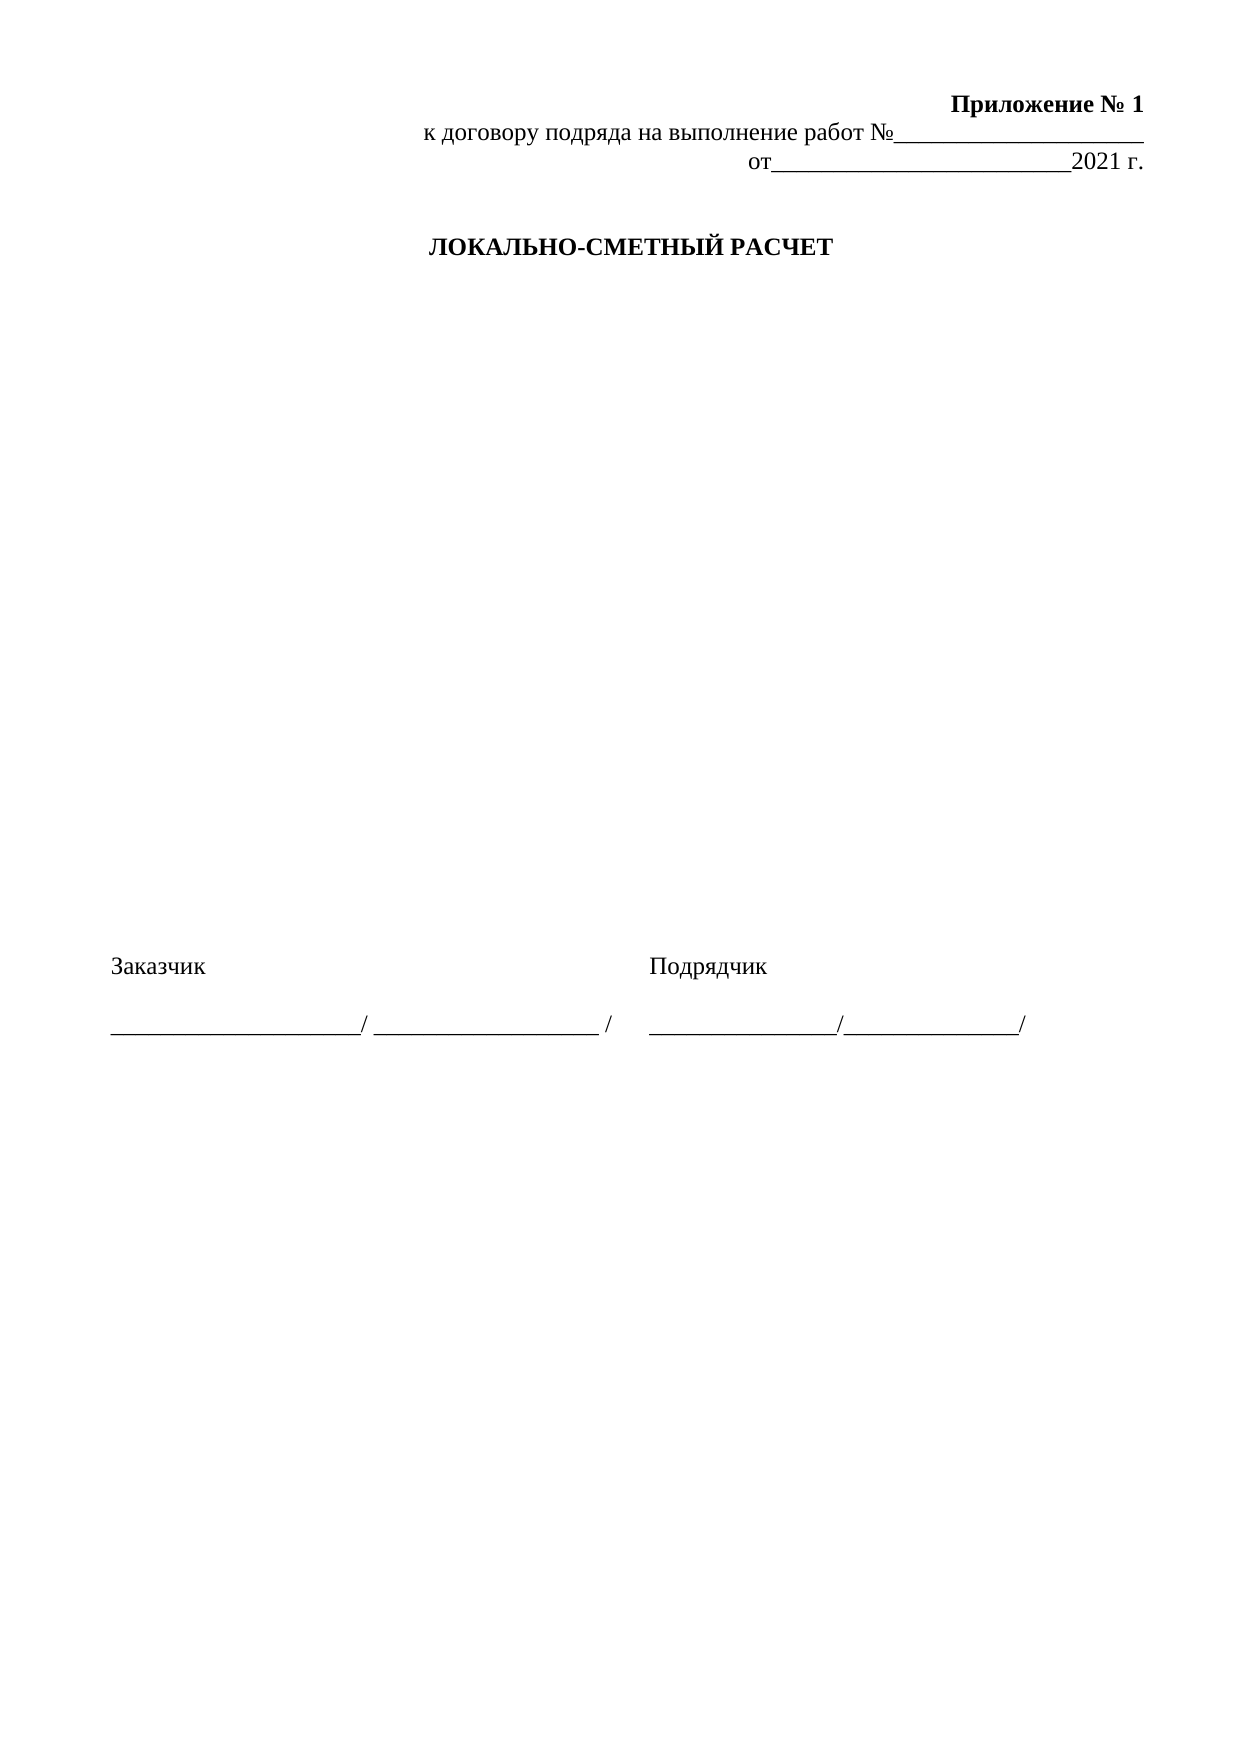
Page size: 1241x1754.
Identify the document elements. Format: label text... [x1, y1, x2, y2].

text к договору подряда на выполнение работ №____________________ [118, 117, 1144, 146]
text Приложение № 1 [118, 89, 1144, 117]
table_header Заказчик ____________________/ __________________ / [103, 923, 642, 1066]
text ЛОКАЛЬНО-СМЕТНЫЙ РАСЧЕТ [118, 232, 1144, 261]
table_header Подрядчик _______________/______________/ [642, 923, 1167, 1066]
text от________________________2021 г. [118, 146, 1144, 175]
